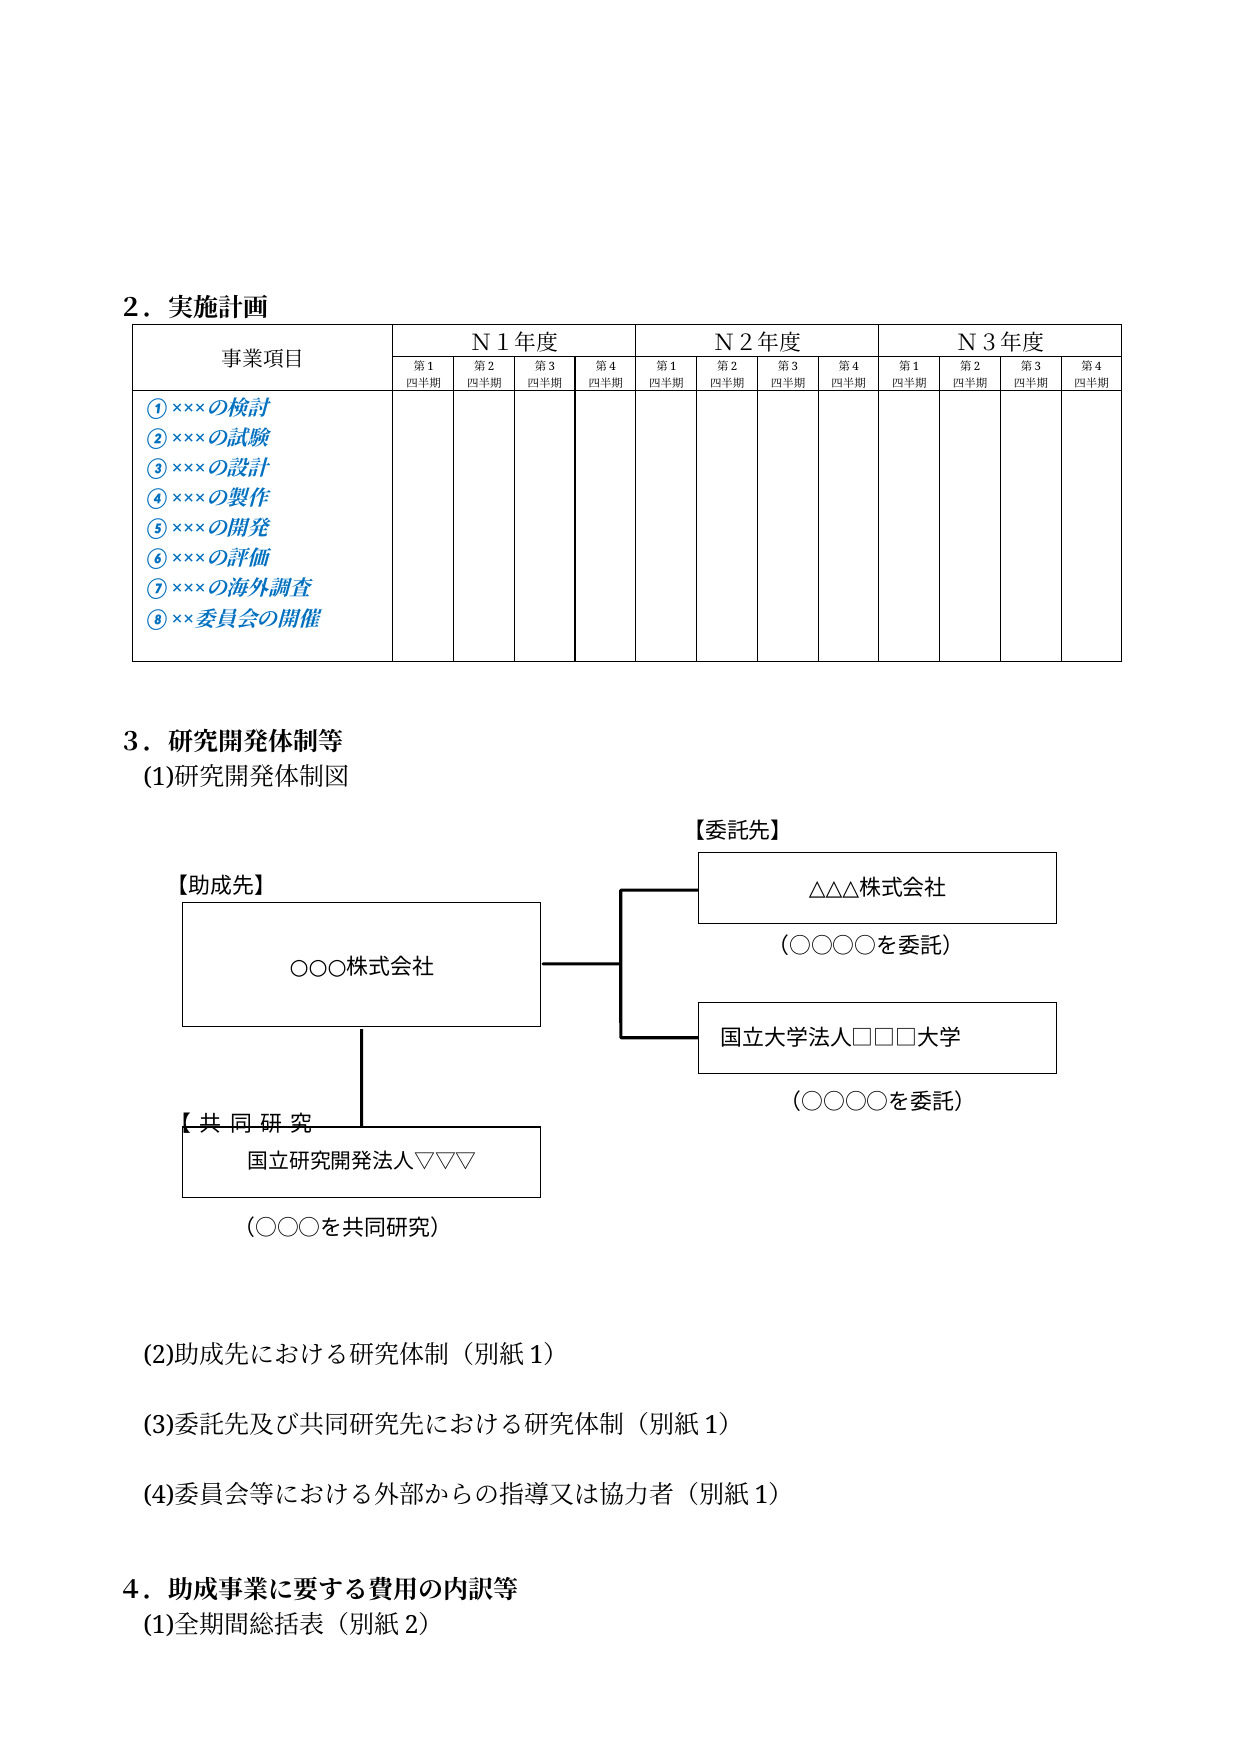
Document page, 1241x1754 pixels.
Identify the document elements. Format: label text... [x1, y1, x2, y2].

text ２．実施計画 [118, 288, 1122, 324]
text (1)研究開発体制図 [118, 757, 1122, 793]
table_cell [1001, 391, 1061, 661]
table_cell 第3 四半期 [758, 357, 818, 390]
table_cell [697, 391, 757, 661]
table_cell 第3 四半期 [515, 357, 574, 390]
table_cell ①×××の検討 ②×××の試験 ③×××の設計 ④×××の製作 ⑤×××の開発 ⑥×××の評価 ⑦×××の海外調査 ⑧××委員会の開催 [133, 391, 392, 661]
table_header Ｎ２年度 [636, 325, 878, 356]
table_header Ｎ３年度 [879, 325, 1121, 356]
table_cell 第4 四半期 [576, 357, 635, 390]
text ４．助成事業に要する費用の内訳等 [118, 1569, 1122, 1605]
table_cell [393, 391, 453, 661]
table_header Ｎ１年度 [393, 325, 635, 356]
table_cell [454, 391, 514, 661]
text (2)助成先における研究体制（別紙1） [143, 1335, 1122, 1371]
table_cell 第1 四半期 [879, 357, 939, 390]
table_cell [515, 391, 574, 661]
table_cell 第1 四半期 [636, 357, 696, 390]
text ３．研究開発体制等 [118, 721, 1122, 757]
table_cell [879, 391, 939, 661]
table_cell [576, 391, 635, 661]
table_cell 第4 四半期 [819, 357, 878, 390]
table_cell [636, 391, 696, 661]
text (1)全期間総括表（別紙2） [118, 1605, 1122, 1641]
text (4)委員会等における外部からの指導又は協力者（別紙1） [143, 1475, 1122, 1511]
table_cell 第1 四半期 [393, 357, 453, 390]
table_cell [1062, 391, 1121, 661]
table_cell [940, 391, 1000, 661]
table_header 事業項目 [133, 325, 392, 390]
table_cell 第3 四半期 [1001, 357, 1061, 390]
text (3)委託先及び共同研究先における研究体制（別紙1） [143, 1405, 1122, 1441]
table_cell [758, 391, 818, 661]
table_cell [819, 391, 878, 661]
table_cell 第4 四半期 [1062, 357, 1121, 390]
table_cell 第2 四半期 [940, 357, 1000, 390]
table_cell 第2 四半期 [697, 357, 757, 390]
table_cell 第2 四半期 [454, 357, 514, 390]
